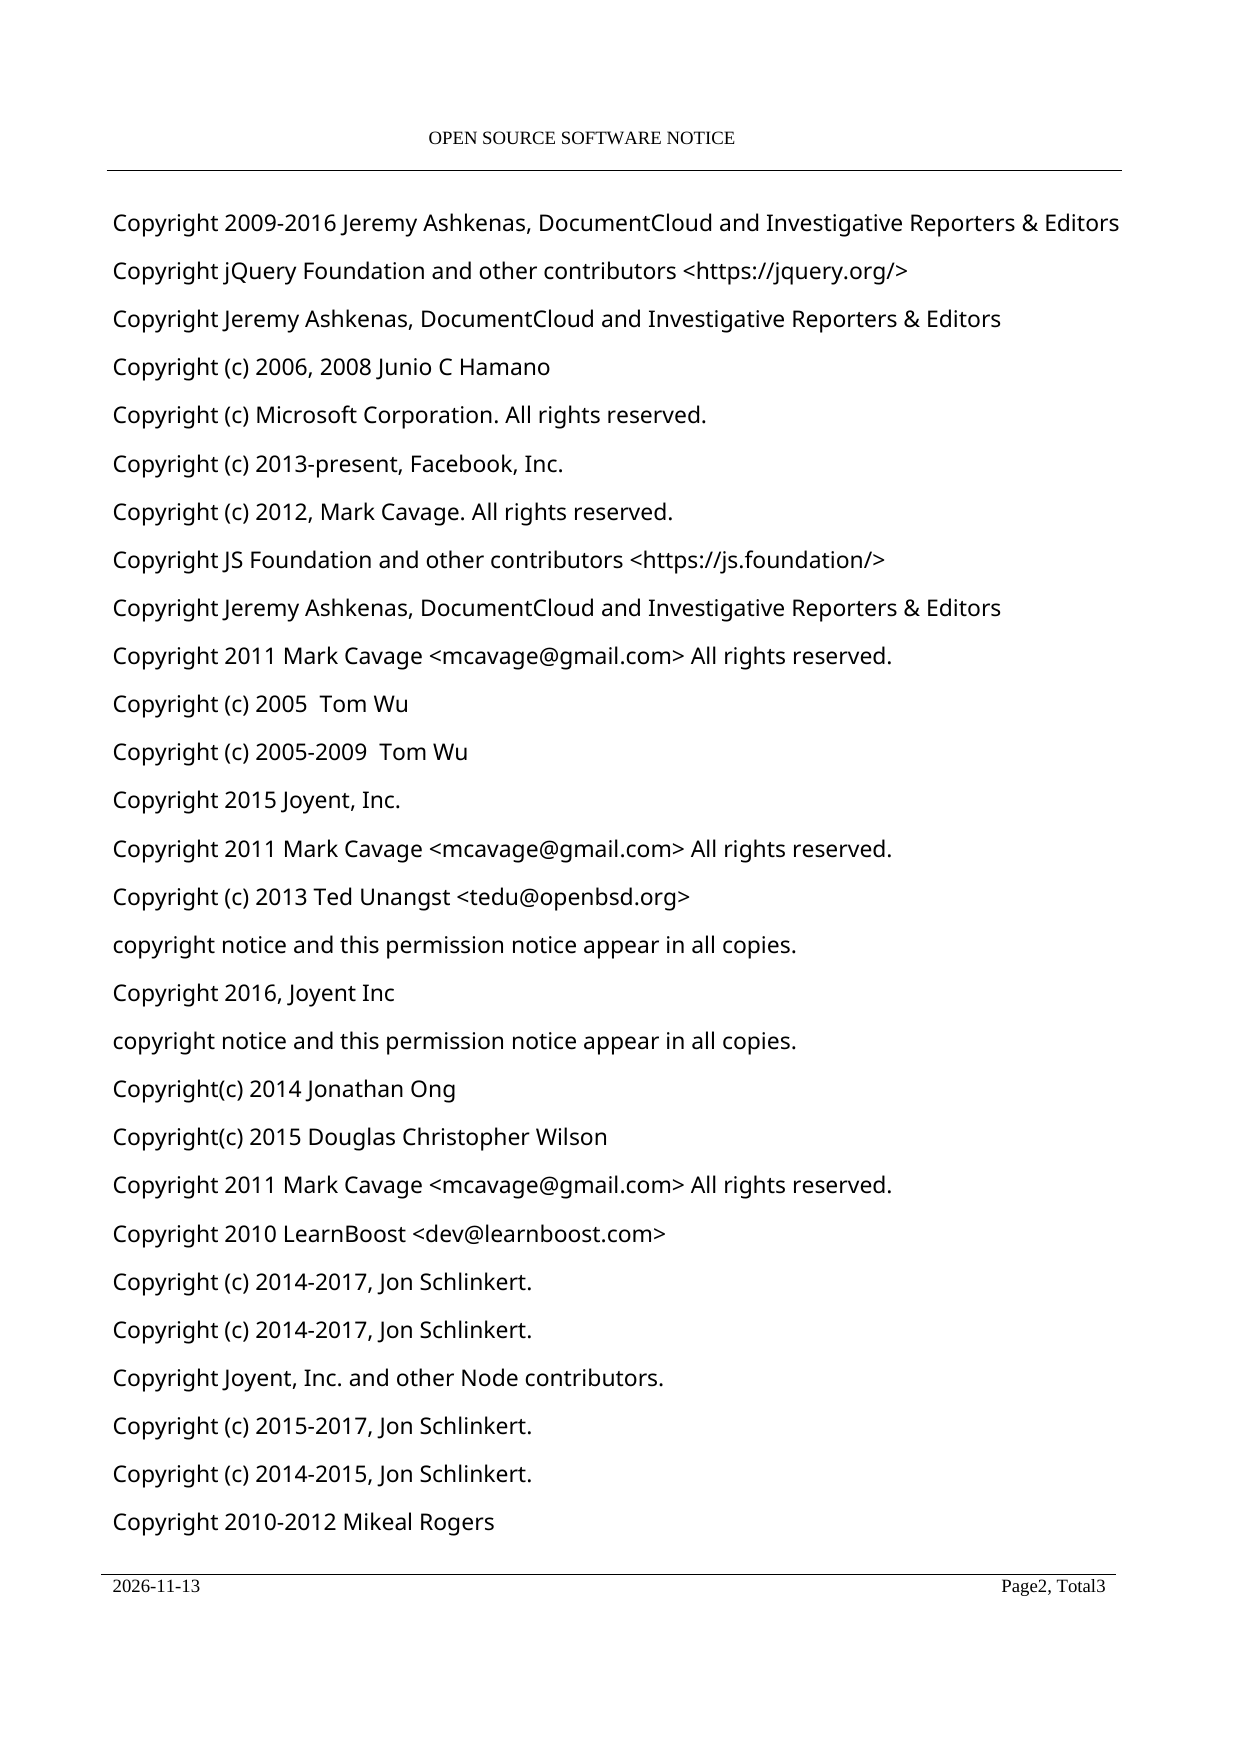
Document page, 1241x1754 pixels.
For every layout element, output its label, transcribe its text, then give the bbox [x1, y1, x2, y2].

text Copyright Joyent, Inc. and other Node contributors. [112, 1361, 1128, 1394]
text Copyright (c) 2013 Ted Unangst <tedu@openbsd.org> [112, 880, 1128, 913]
text Copyright (c) 2015-2017, Jon Schlinkert. [112, 1409, 1128, 1442]
text Copyright 2010 LearnBoost <dev@learnboost.com> [112, 1217, 1128, 1249]
text copyright notice and this permission notice appear in all copies. [112, 1024, 1128, 1057]
text Copyright 2011 Mark Cavage <mcavage@gmail.com> All rights reserved. [112, 639, 1128, 672]
text copyright notice and this permission notice appear in all copies. [112, 928, 1128, 961]
text Copyright Jeremy Ashkenas, DocumentCloud and Investigative Reporters & Editors [112, 591, 1128, 624]
text Copyright 2010-2012 Mikeal Rogers [112, 1506, 1128, 1538]
text Copyright (c) 2014-2017, Jon Schlinkert. [112, 1313, 1128, 1346]
text Copyright(c) 2014 Jonathan Ong [112, 1073, 1128, 1105]
text Copyright JS Foundation and other contributors <https://js.foundation/> [112, 543, 1128, 576]
text Copyright 2011 Mark Cavage <mcavage@gmail.com> All rights reserved. [112, 832, 1128, 864]
text Copyright 2016, Joyent Inc [112, 976, 1128, 1009]
text Copyright(c) 2015 Douglas Christopher Wilson [112, 1121, 1128, 1153]
text Copyright 2015 Joyent, Inc. [112, 784, 1128, 816]
text Copyright (c) 2005-2009 Tom Wu [112, 736, 1128, 768]
text Copyright 2011 Mark Cavage <mcavage@gmail.com> All rights reserved. [112, 1169, 1128, 1201]
text Copyright (c) 2005 Tom Wu [112, 688, 1128, 720]
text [112, 254, 1128, 287]
text Copyright (c) 2014-2017, Jon Schlinkert. [112, 1265, 1128, 1298]
text Copyright (c) Microsoft Corporation. All rights reserved. [112, 399, 1128, 431]
text Copyright Jeremy Ashkenas, DocumentCloud and Investigative Reporters & Editors [112, 303, 1128, 335]
text Copyright (c) 2006, 2008 Junio C Hamano [112, 351, 1128, 383]
text Copyright 2009-2016 Jeremy Ashkenas, DocumentCloud and Investigative Reporters & Editors [112, 206, 1128, 239]
text Copyright (c) 2012, Mark Cavage. All rights reserved. [112, 495, 1128, 528]
text Copyright (c) 2014-2015, Jon Schlinkert. [112, 1458, 1128, 1490]
text Copyright (c) 2013-present, Facebook, Inc. [112, 447, 1128, 479]
